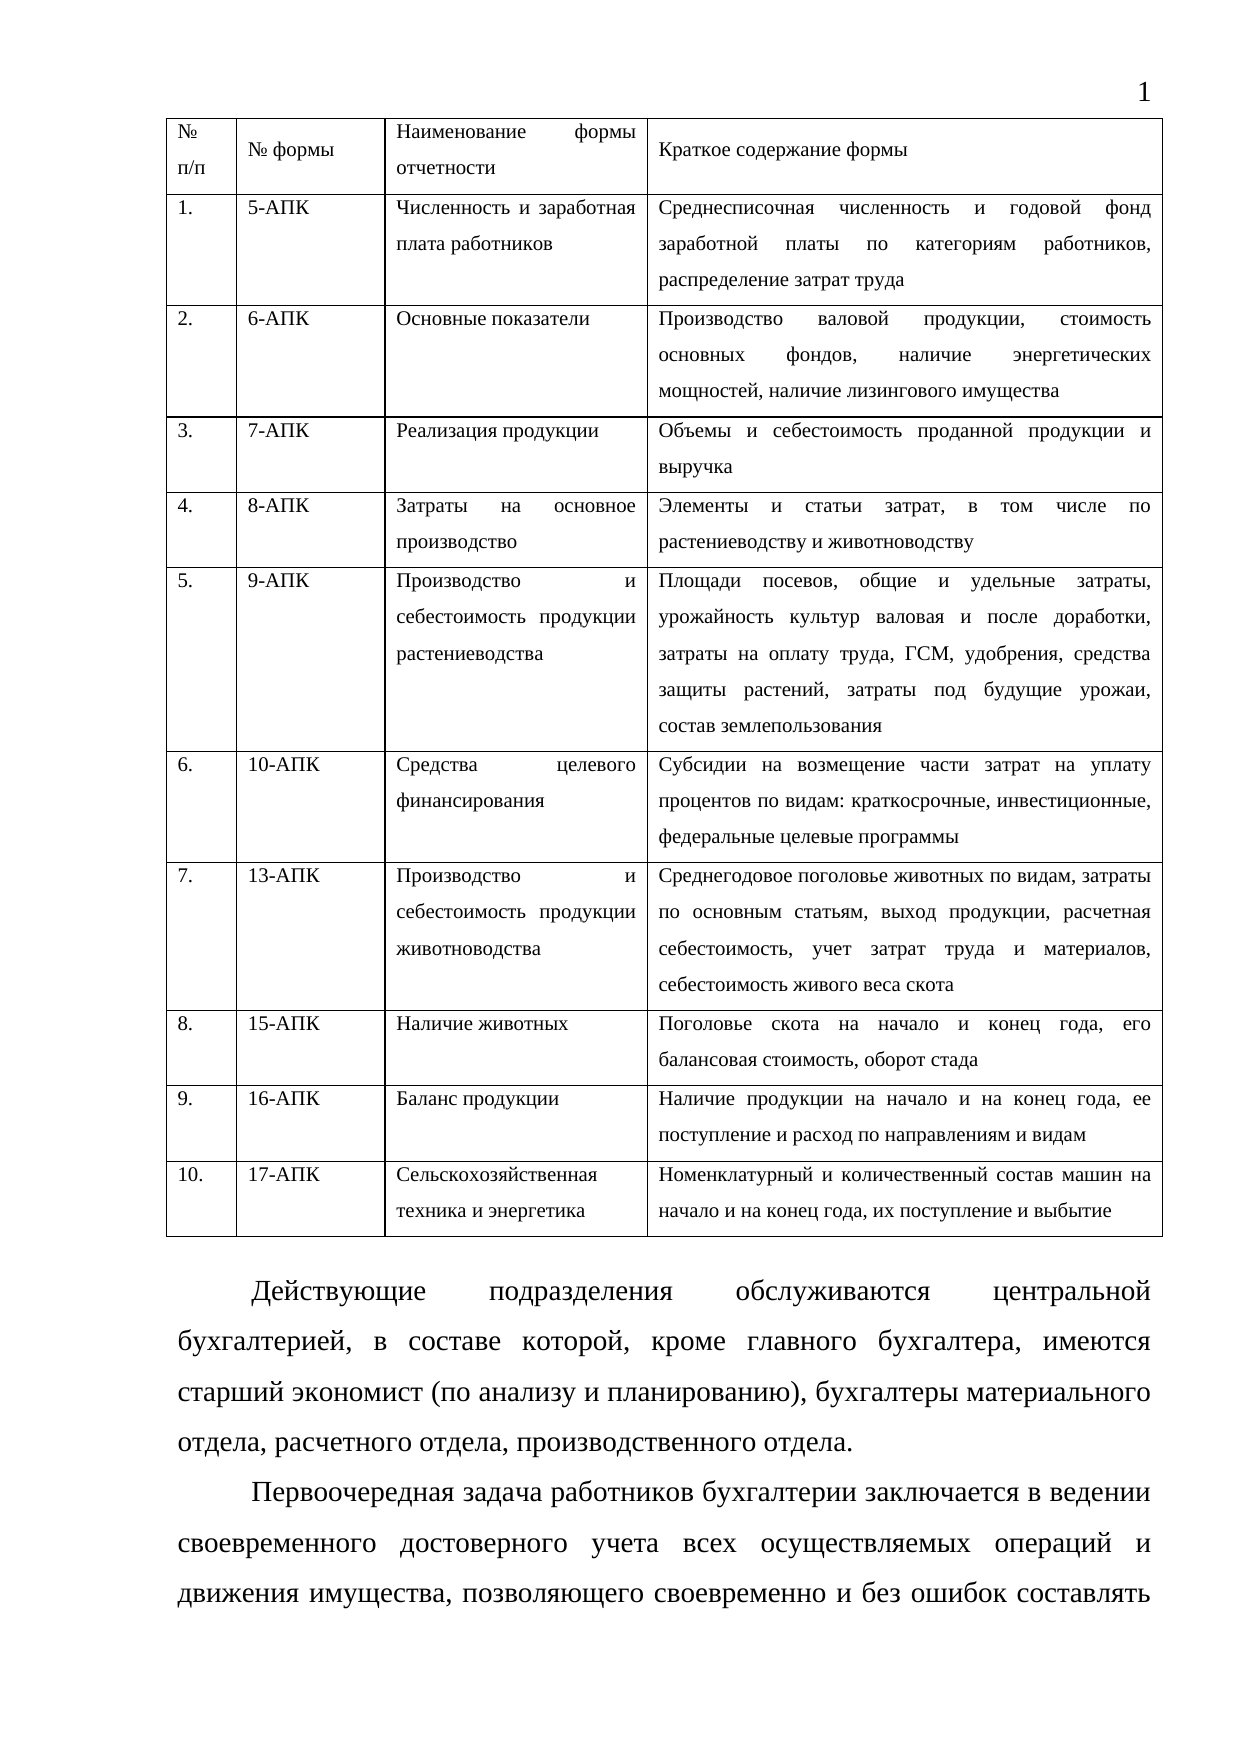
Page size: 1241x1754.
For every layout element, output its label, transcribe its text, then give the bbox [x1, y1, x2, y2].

table_cell Среднегодовое поголовье животных по видам, затраты по основным статьям, выход продукции, расчетная себестоимость, учет затрат труда и материалов, себестоимость живого веса скота [648, 863, 1162, 1010]
table_header Краткое содержание формы [648, 119, 1162, 193]
table_cell Наличие продукции на начало и на конец года, ее поступление и расход по направлениям и видам [648, 1086, 1162, 1161]
table_cell 1. [167, 195, 236, 305]
table_cell 7. [167, 863, 236, 1010]
table_cell Производство и себестоимость продукции растениеводства [386, 568, 647, 751]
table_cell 13-АПК [237, 863, 384, 1010]
table_cell 10. [167, 1162, 236, 1236]
table_cell Номенклатурный и количественный состав машин на начало и на конец года, их поступление и выбытие [648, 1162, 1162, 1236]
table_header Наименование формы отчетности [386, 119, 647, 193]
table_cell Баланс продукции [386, 1086, 647, 1161]
table_cell 3. [167, 418, 236, 492]
table_cell 6-АПК [237, 306, 384, 416]
table_cell 8-АПК [237, 493, 384, 567]
table_cell Элементы и статьи затрат, в том числе по растениеводству и животноводству [648, 493, 1162, 567]
table_cell Объемы и себестоимость проданной продукции и выручка [648, 418, 1162, 492]
table_cell Численность и заработная плата работников [386, 195, 647, 305]
table_cell 8. [167, 1011, 236, 1085]
table_cell Поголовье скота на начало и конец года, его балансовая стоимость, оборот стада [648, 1011, 1162, 1085]
table_cell 9-АПК [237, 568, 384, 751]
table_cell Производство и себестоимость продукции животноводства [386, 863, 647, 1010]
table_cell 9. [167, 1086, 236, 1161]
table_header № формы [237, 119, 384, 193]
table_cell 17-АПК [237, 1162, 384, 1236]
table_cell Наличие животных [386, 1011, 647, 1085]
table_cell 10-АПК [237, 752, 384, 862]
table_cell 2. [167, 306, 236, 416]
table_cell Субсидии на возмещение части затрат на уплату процентов по видам: краткосрочные, инвестиционные, федеральные целевые программы [648, 752, 1162, 862]
table_cell Сельскохозяйственная техника и энергетика [386, 1162, 647, 1236]
table_cell Производство валовой продукции, стоимость основных фондов, наличие энергетических мощностей, наличие лизингового имущества [648, 306, 1162, 416]
table_cell Средства целевого финансирования [386, 752, 647, 862]
table_cell Основные показатели [386, 306, 647, 416]
table_cell Реализация продукции [386, 418, 647, 492]
table_cell Площади посевов, общие и удельные затраты, урожайность культур валовая и после доработки, затраты на оплату труда, ГСМ, удобрения, средства защиты растений, затраты под будущие урожаи, состав землепользования [648, 568, 1162, 751]
table_cell 16-АПК [237, 1086, 384, 1161]
table_header № п/п [167, 119, 236, 193]
table_cell 4. [167, 493, 236, 567]
table_cell 6. [167, 752, 236, 862]
table_cell Затраты на основное производство [386, 493, 647, 567]
table_cell 7-АПК [237, 418, 384, 492]
table_cell 15-АПК [237, 1011, 384, 1085]
table_cell Среднесписочная численность и годовой фонд заработной платы по категориям работников, распределение затрат труда [648, 195, 1162, 305]
table_cell 5. [167, 568, 236, 751]
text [177, 1474, 1152, 1608]
text Действующие подразделения обслуживаются центральной бухгалтерией, в составе которой, кроме главного бухгалтера, имеются старший экономист (по анализу и планированию), бухгалтеры материального отдела, расчетного отдела, производственного отдела. [177, 1273, 1152, 1458]
table_cell 5-АПК [237, 195, 384, 305]
